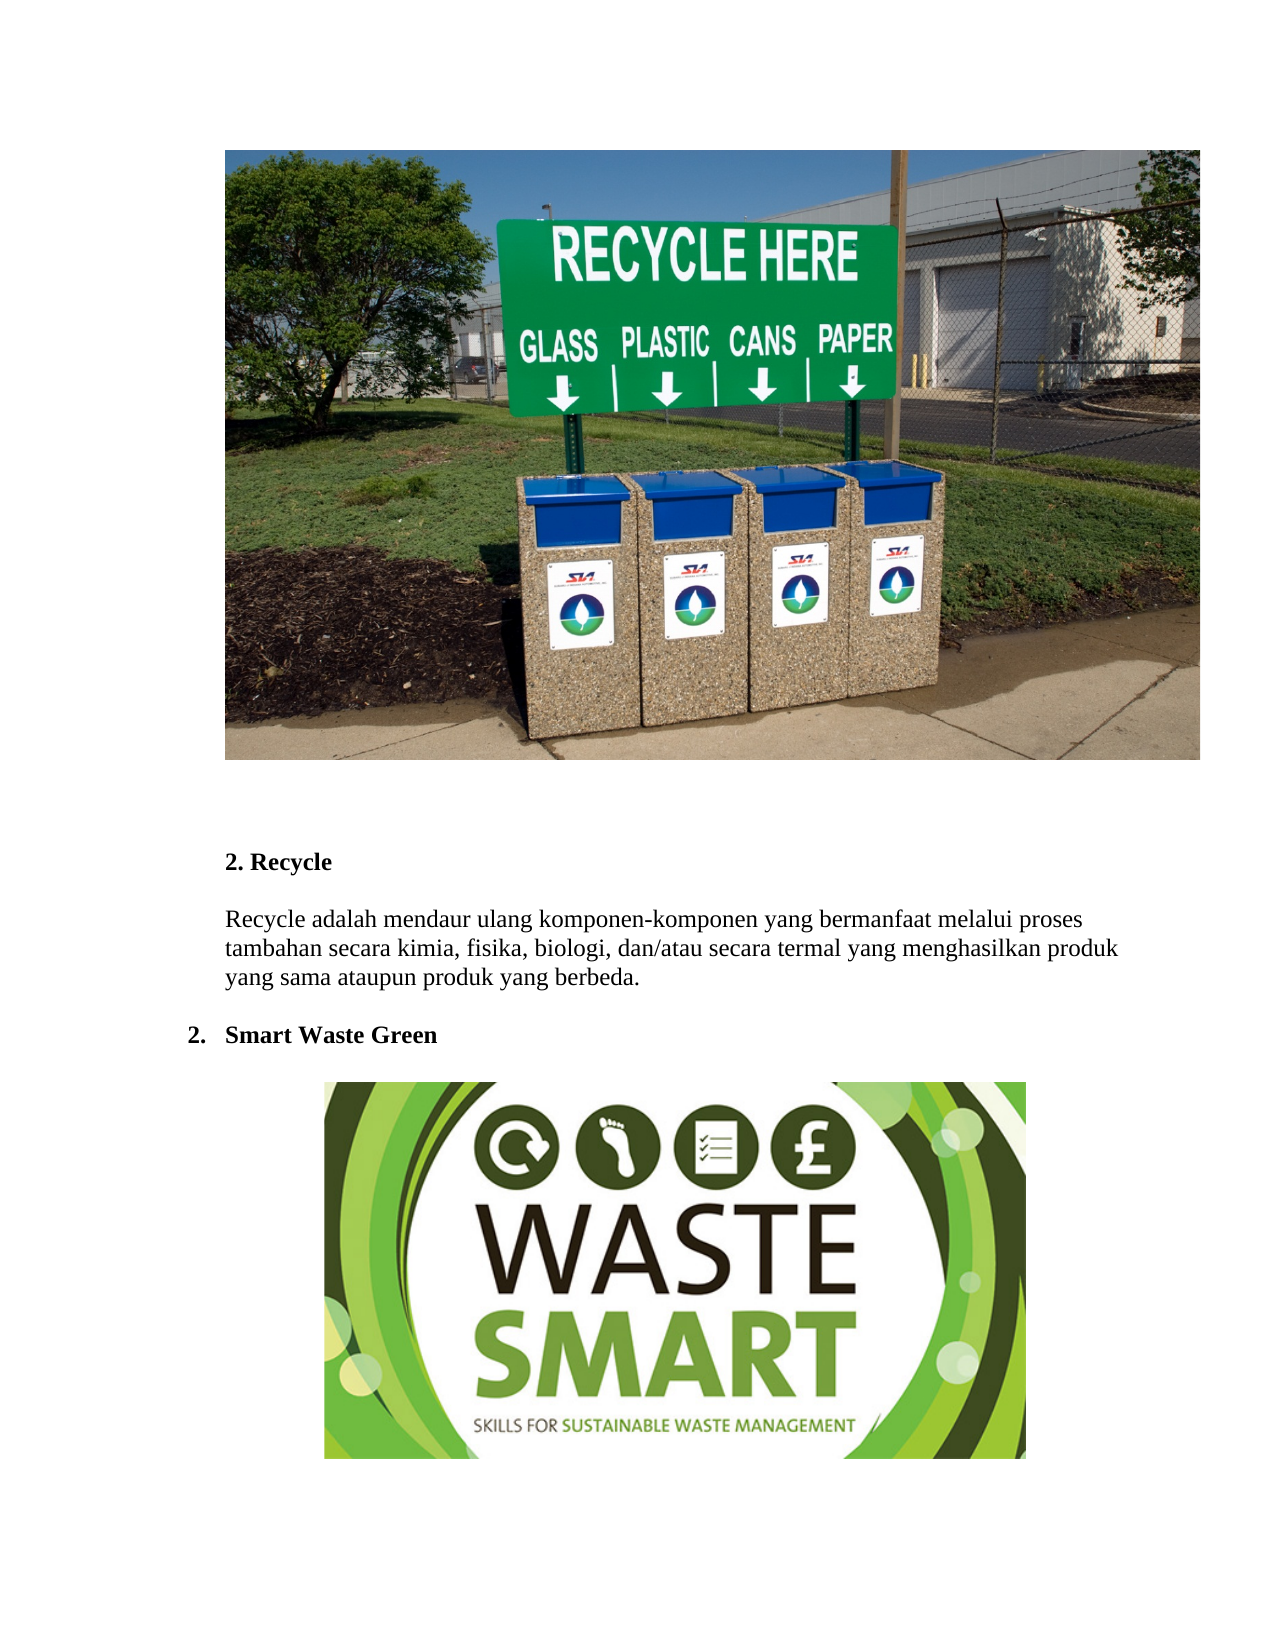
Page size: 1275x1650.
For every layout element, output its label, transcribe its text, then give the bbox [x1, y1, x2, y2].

text 2. Recycle [187, 847, 1125, 875]
text Recycle adalah mendaur ulang komponen-komponen yang bermanfaat melalui proses tambahan secara kimia, fisika, biologi, dan/atau secara termal yang menghasilkan produk yang sama ataupun produk yang berbeda. [225, 904, 1125, 991]
list Smart Waste Green [187, 1020, 1125, 1049]
picture [225, 150, 1200, 760]
picture [324, 1082, 1026, 1459]
